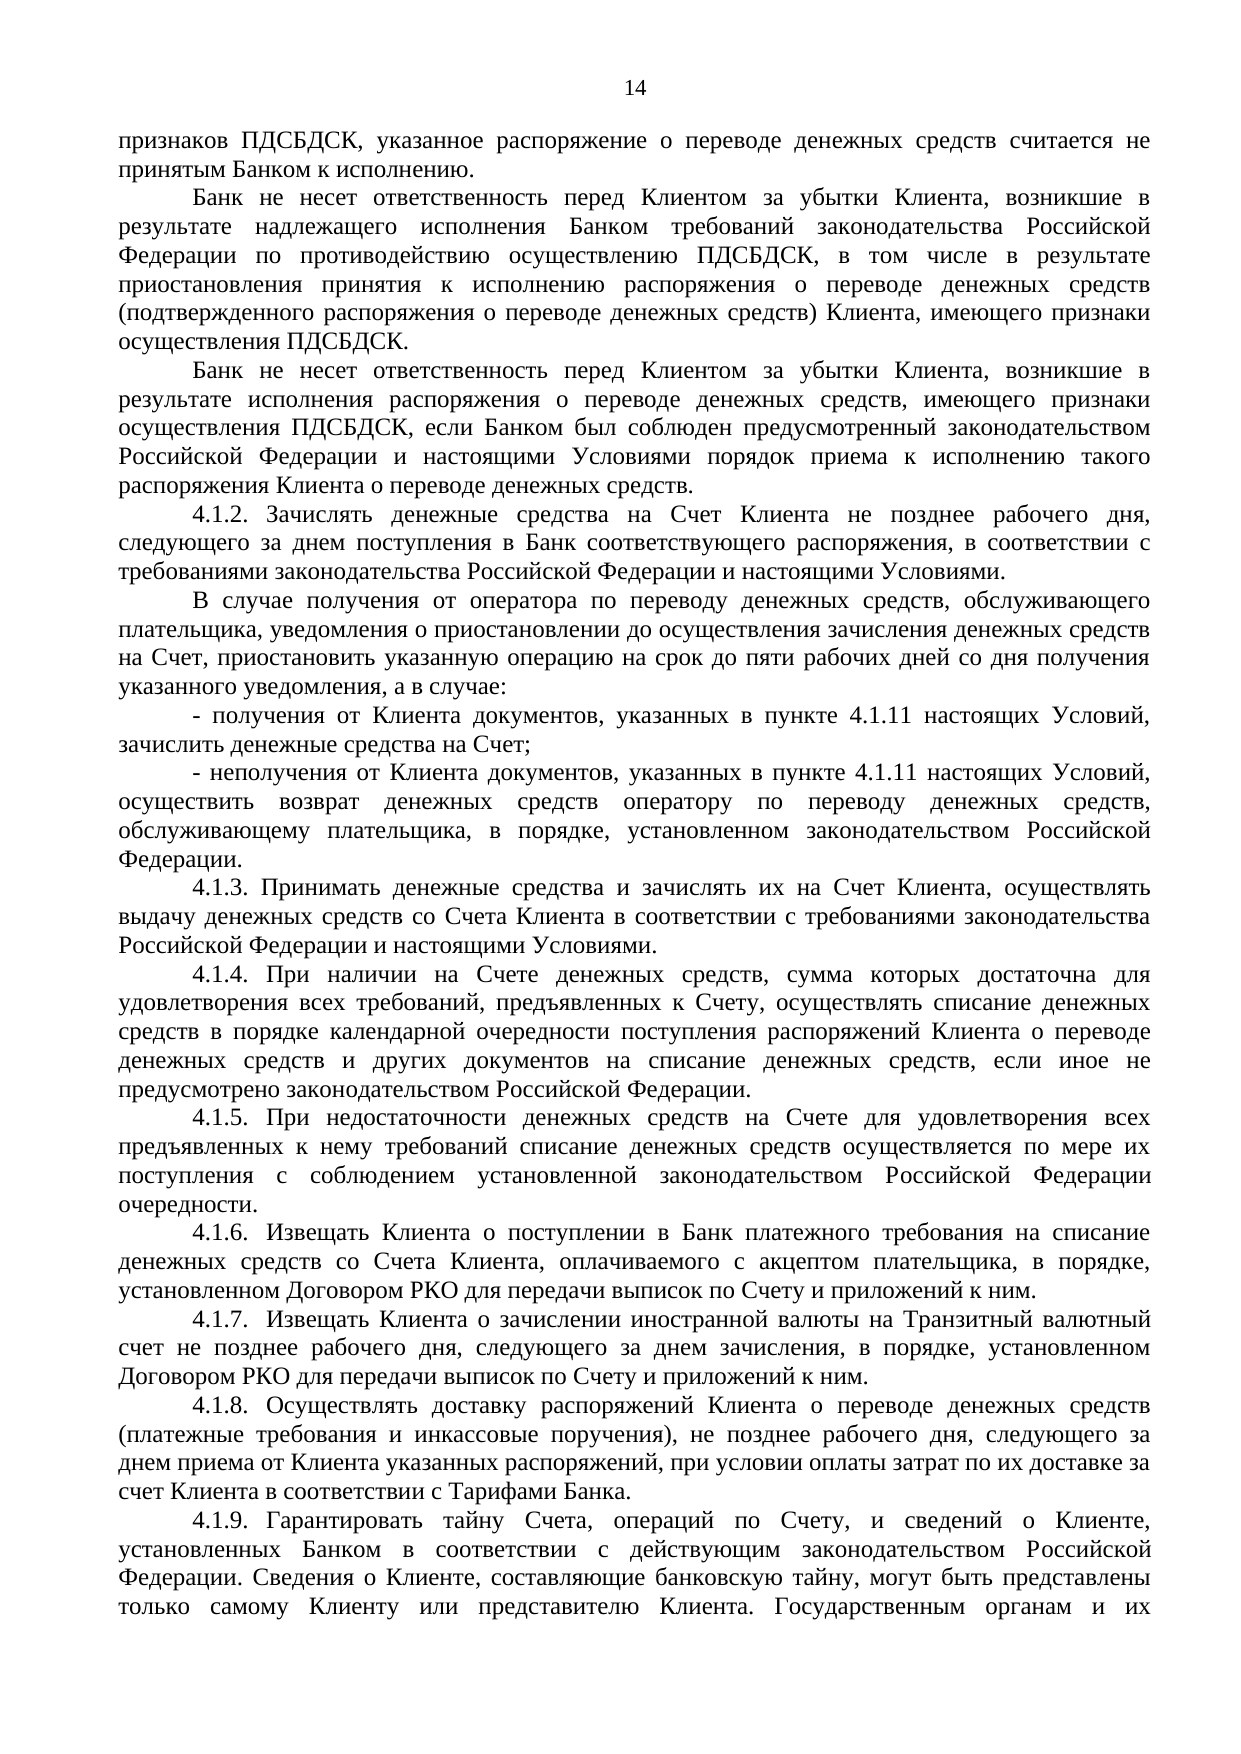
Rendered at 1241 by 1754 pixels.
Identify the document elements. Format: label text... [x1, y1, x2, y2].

text Банк не несет ответственность перед Клиентом за убытки Клиента, возникшие в результате исполнения распоряжения о переводе денежных средств, имеющего признаки осуществления ПДСБДСК, если Банком был соблюден предусмотренный законодательством Российской Федерации и настоящими Условиями порядок приема к исполнению такого распоряжения Клиента о переводе денежных средств. [118, 355, 1152, 499]
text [118, 1505, 1152, 1620]
list 4.1.8. Осуществлять доставку распоряжений Клиента о переводе денежных средств (платежные требования и инкассовые поручения), не позднее рабочего дня, следующего за днем приема от Клиента указанных распоряжений, при условии оплаты затрат по их доставке за счет Клиента в соответствии с Тарифами Банка. [118, 1390, 1152, 1505]
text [118, 125, 1152, 182]
text 4.1.3. Принимать денежные средства и зачислять их на Счет Клиента, осуществлять выдачу денежных средств со Счета Клиента в соответствии с требованиями законодательства Российской Федерации и настоящими Условиями. [118, 872, 1152, 959]
text Банк не несет ответственность перед Клиентом за убытки Клиента, возникшие в результате надлежащего исполнения Банком требований законодательства Российской Федерации по противодействию осуществлению ПДСБДСК, в том числе в результате приостановления принятия к исполнению распоряжения о переводе денежных средств (подтвержденного распоряжения о переводе денежных средств) Клиента, имеющего признаки осуществления ПДСБДСК. [118, 182, 1152, 355]
text В случае получения от оператора по переводу денежных средств, обслуживающего плательщика, уведомления о приостановлении до осуществления зачисления денежных средств на Счет, приостановить указанную операцию на срок до пяти рабочих дней со дня получения указанного уведомления, а в случае: [118, 585, 1152, 700]
text 4.1.4. При наличии на Счете денежных средств, сумма которых достаточна для удовлетворения всех требований, предъявленных к Счету, осуществлять списание денежных средств в порядке календарной очередности поступления распоряжений Клиента о переводе денежных средств и других документов на списание денежных средств, если иное не предусмотрено законодательством Российской Федерации. [118, 959, 1152, 1102]
text 4.1.5. При недостаточности денежных средств на Счете для удовлетворения всех предъявленных к нему требований списание денежных средств осуществляется по мере их поступления с соблюдением установленной законодательством Российской Федерации очередности. [118, 1102, 1152, 1217]
text - получения от Клиента документов, указанных в пункте 4.1.11 настоящих Условий, зачислить денежные средства на Счет; [118, 700, 1152, 757]
list 4.1.6. Извещать Клиента о поступлении в Банк платежного требования на списание денежных средств со Счета Клиента, оплачиваемого с акцептом плательщика, в порядке, установленном Договором РКО для передачи выписок по Счету и приложений к ним. [118, 1217, 1152, 1304]
list 4.1.7. Извещать Клиента о зачислении иностранной валюты на Транзитный валютный счет не позднее рабочего дня, следующего за днем зачисления, в порядке, установленном Договором РКО для передачи выписок по Счету и приложений к ним. [118, 1304, 1152, 1390]
text 4.1.2. Зачислять денежные средства на Счет Клиента не позднее рабочего дня, следующего за днем поступления в Банк соответствующего распоряжения, в соответствии с требованиями законодательства Российской Федерации и настоящими Условиями. [118, 499, 1152, 585]
text - неполучения от Клиента документов, указанных в пункте 4.1.11 настоящих Условий, осуществить возврат денежных средств оператору по переводу денежных средств, обслуживающему плательщика, в порядке, установленном законодательством Российской Федерации. [118, 757, 1152, 872]
